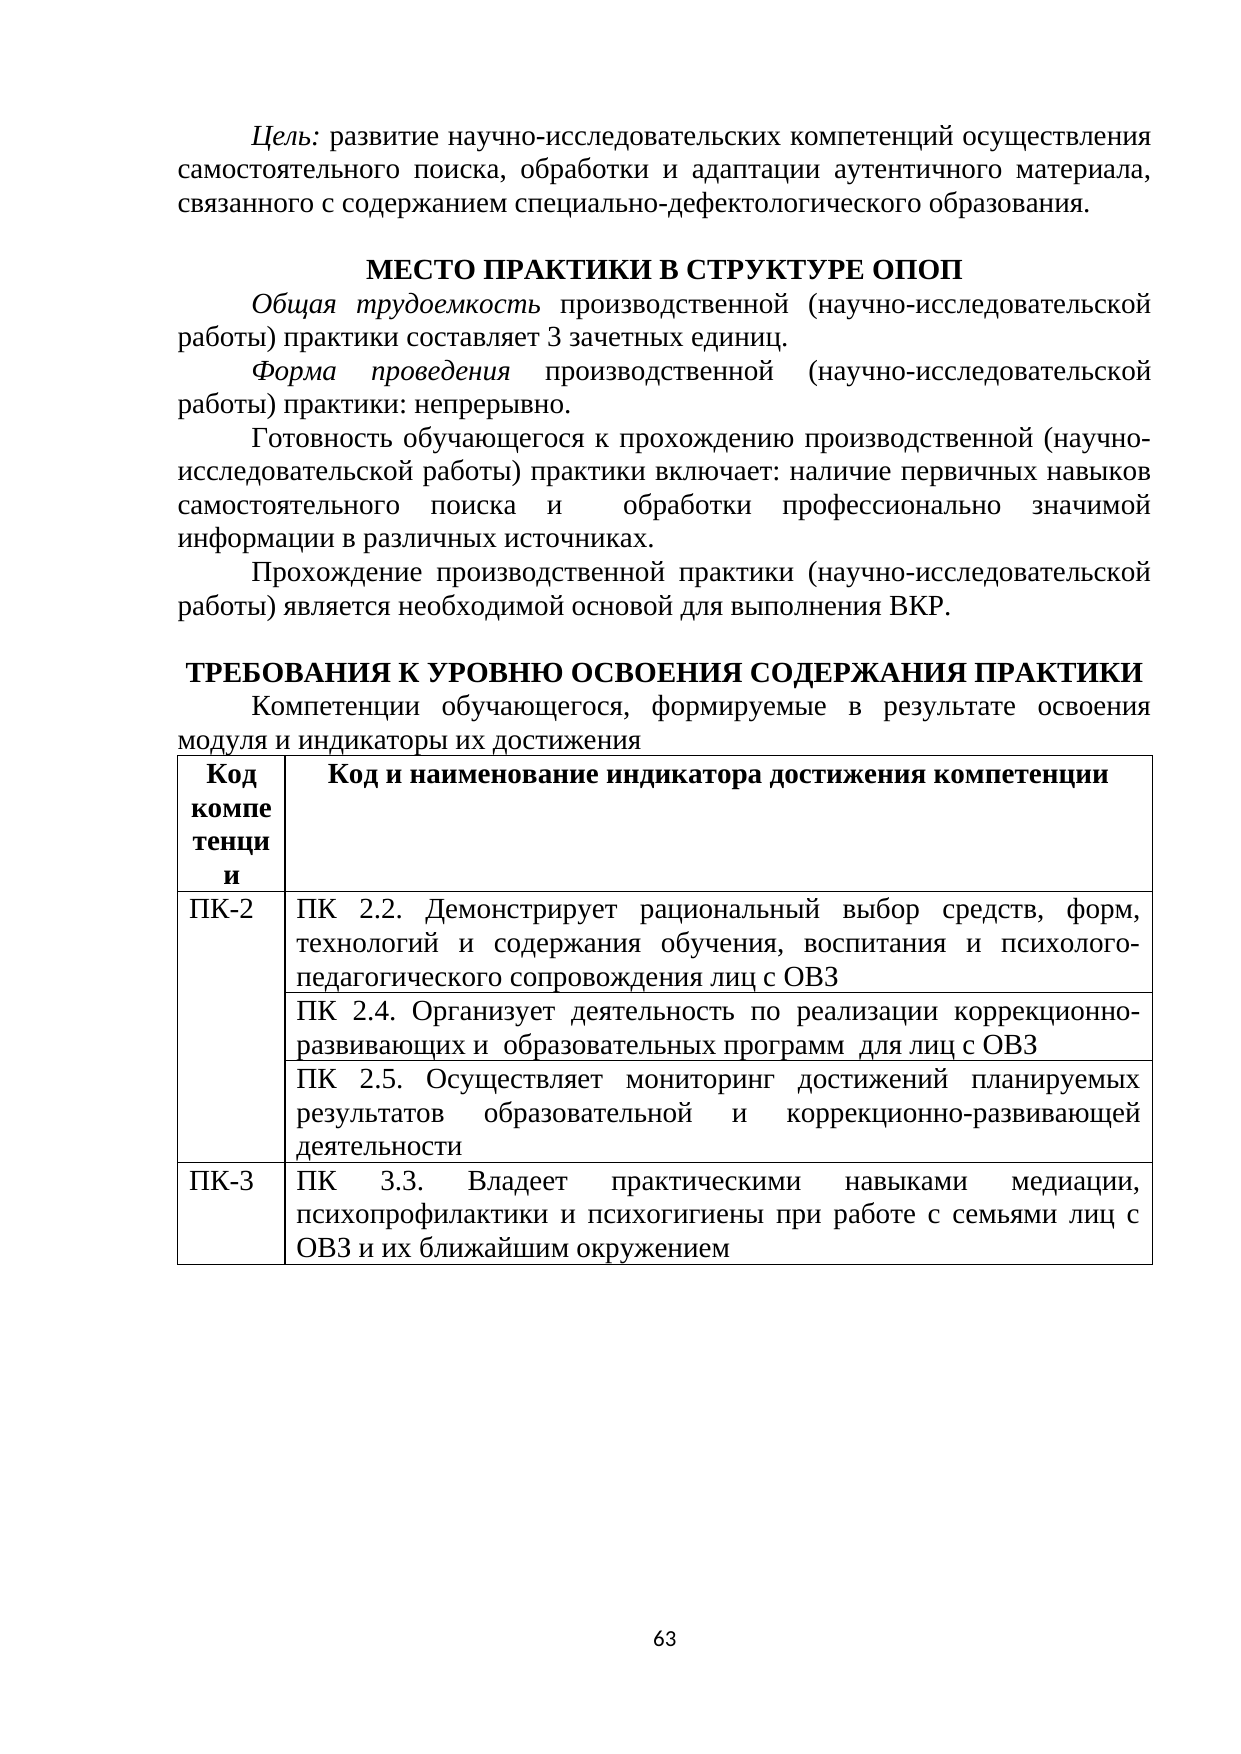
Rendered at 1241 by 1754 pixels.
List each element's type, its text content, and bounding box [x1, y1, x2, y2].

text Цель: развитие научно-исследовательских компетенций осуществления самостоятельного поиска, обработки и адаптации аутентичного материала, связанного с содержанием специально-дефектологического образования. [177, 118, 1152, 219]
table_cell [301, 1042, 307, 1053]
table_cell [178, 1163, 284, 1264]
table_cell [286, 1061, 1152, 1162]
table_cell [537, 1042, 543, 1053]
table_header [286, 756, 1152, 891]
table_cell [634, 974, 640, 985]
text ТРЕБОВАНИЯ К УРОВНЮ ОСВОЕНИЯ СОДЕРЖАНИЯ ПРАКТИКИ [177, 655, 1152, 688]
text Прохождение производственной практики (научно-исследовательской работы) является необходимой основой для выполнения ВКР. [177, 554, 1152, 621]
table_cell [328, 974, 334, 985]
text Форма проведения производственной (научно-исследовательской работы) практики: непрерывно. [177, 353, 1152, 420]
text Готовность обучающегося к прохождению производственной (научно-исследовательской работы) практики включает: наличие первичных навыков самостоятельного поиска и обработки профессионально значимой информации в различных источниках. [177, 420, 1152, 554]
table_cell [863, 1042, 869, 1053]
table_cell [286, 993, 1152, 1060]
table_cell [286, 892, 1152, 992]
text МЕСТО ПРАКТИКИ В СТРУКТУРЕ ОПОП [177, 252, 1152, 286]
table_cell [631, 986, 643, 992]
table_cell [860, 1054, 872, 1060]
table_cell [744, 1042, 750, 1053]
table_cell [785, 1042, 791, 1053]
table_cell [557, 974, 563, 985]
text Компетенции обучающегося, формируемые в результате освоения модуля и индикаторы их достижения [177, 688, 1152, 755]
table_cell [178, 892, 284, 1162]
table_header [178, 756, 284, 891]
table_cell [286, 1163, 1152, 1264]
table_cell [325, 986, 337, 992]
text Общая трудоемкость производственной (научно-исследовательской работы) практики составляет 3 зачетных единиц. [177, 286, 1152, 353]
